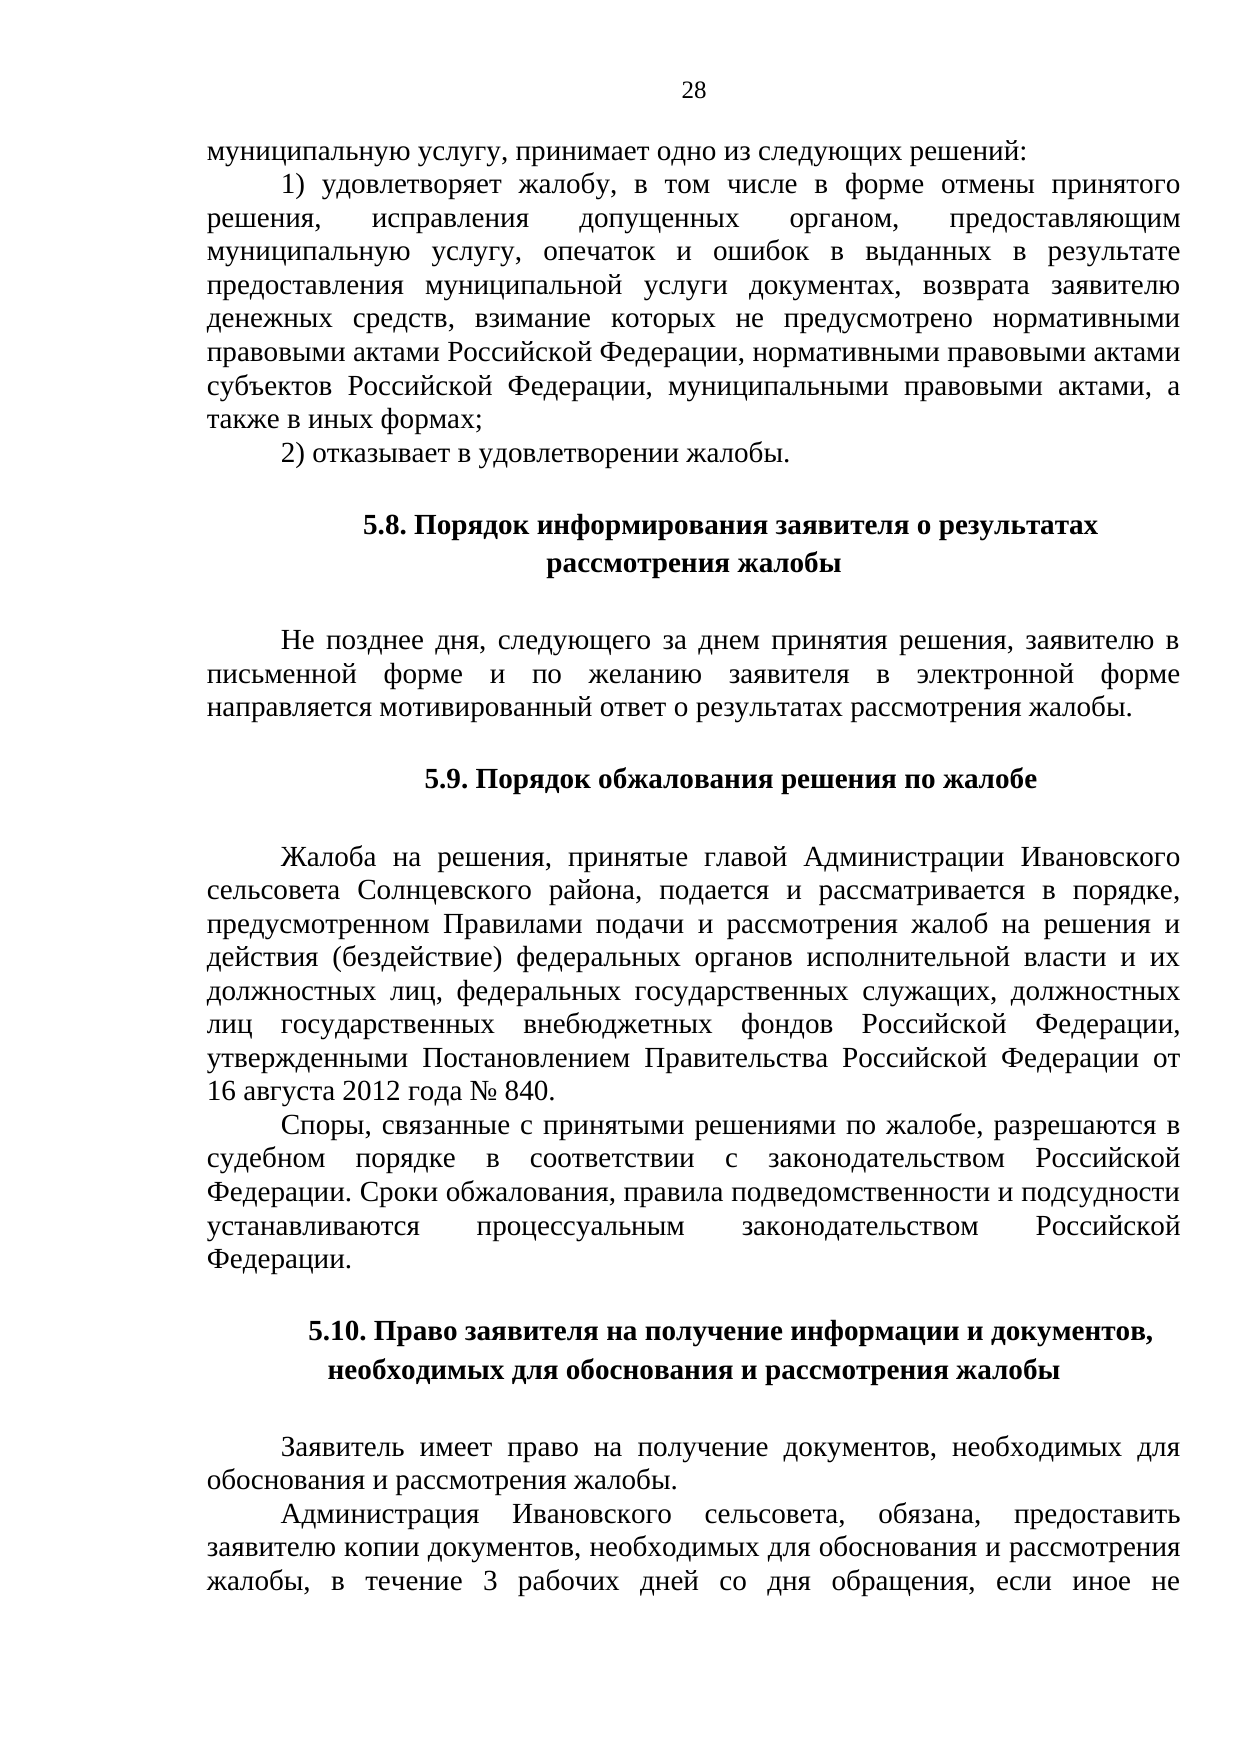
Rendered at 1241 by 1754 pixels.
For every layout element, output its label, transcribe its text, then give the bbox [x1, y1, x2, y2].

text 2) отказывает в удовлетворении жалобы. [207, 435, 1181, 468]
text Не позднее дня, следующего за днем принятия решения, заявителю в письменной форме и по желанию заявителя в электронной форме направляется мотивированный ответ о результатах рассмотрения жалобы. [207, 622, 1181, 723]
text 1) удовлетворяет жалобу, в том числе в форме отмены принятого решения, исправления допущенных органом, предоставляющим муниципальную услугу, опечаток и ошибок в выданных в результате предоставления муниципальной услуги документах, возврата заявителю денежных средств, взимание которых не предусмотрено нормативными правовыми актами Российской Федерации, нормативными правовыми актами субъектов Российской Федерации, муниципальными правовыми актами, а также в иных формах; [207, 166, 1181, 435]
text 5.8. Порядок информирования заявителя о результатах рассмотрения жалобы [207, 507, 1181, 579]
text Заявитель имеет право на получение документов, необходимых для обоснования и рассмотрения жалобы. [207, 1429, 1181, 1496]
text 5.9. Порядок обжалования решения по жалобе [207, 762, 1181, 795]
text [207, 133, 1181, 166]
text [207, 1496, 1181, 1597]
text 5.10. Право заявителя на получение информации и документов, необходимых для обоснования и рассмотрения жалобы [207, 1313, 1181, 1385]
text Споры, связанные с принятыми решениями по жалобе, разрешаются в судебном порядке в соответствии с законодательством Российской Федерации. Сроки обжалования, правила подведомственности и подсудности устанавливаются процессуальным законодательством Российской Федерации. [207, 1107, 1181, 1275]
text Жалоба на решения, принятые главой Администрации Ивановского сельсовета Солнцевского района, подается и рассматривается в порядке, предусмотренном Правилами подачи и рассмотрения жалоб на решения и действия (бездействие) федеральных органов исполнительной власти и их должностных лиц, федеральных государственных служащих, должностных лиц государственных внебюджетных фондов Российской Федерации, утвержденными Постановлением Правительства Российской Федерации от 16 августа 2012 года № 840. [207, 839, 1181, 1107]
